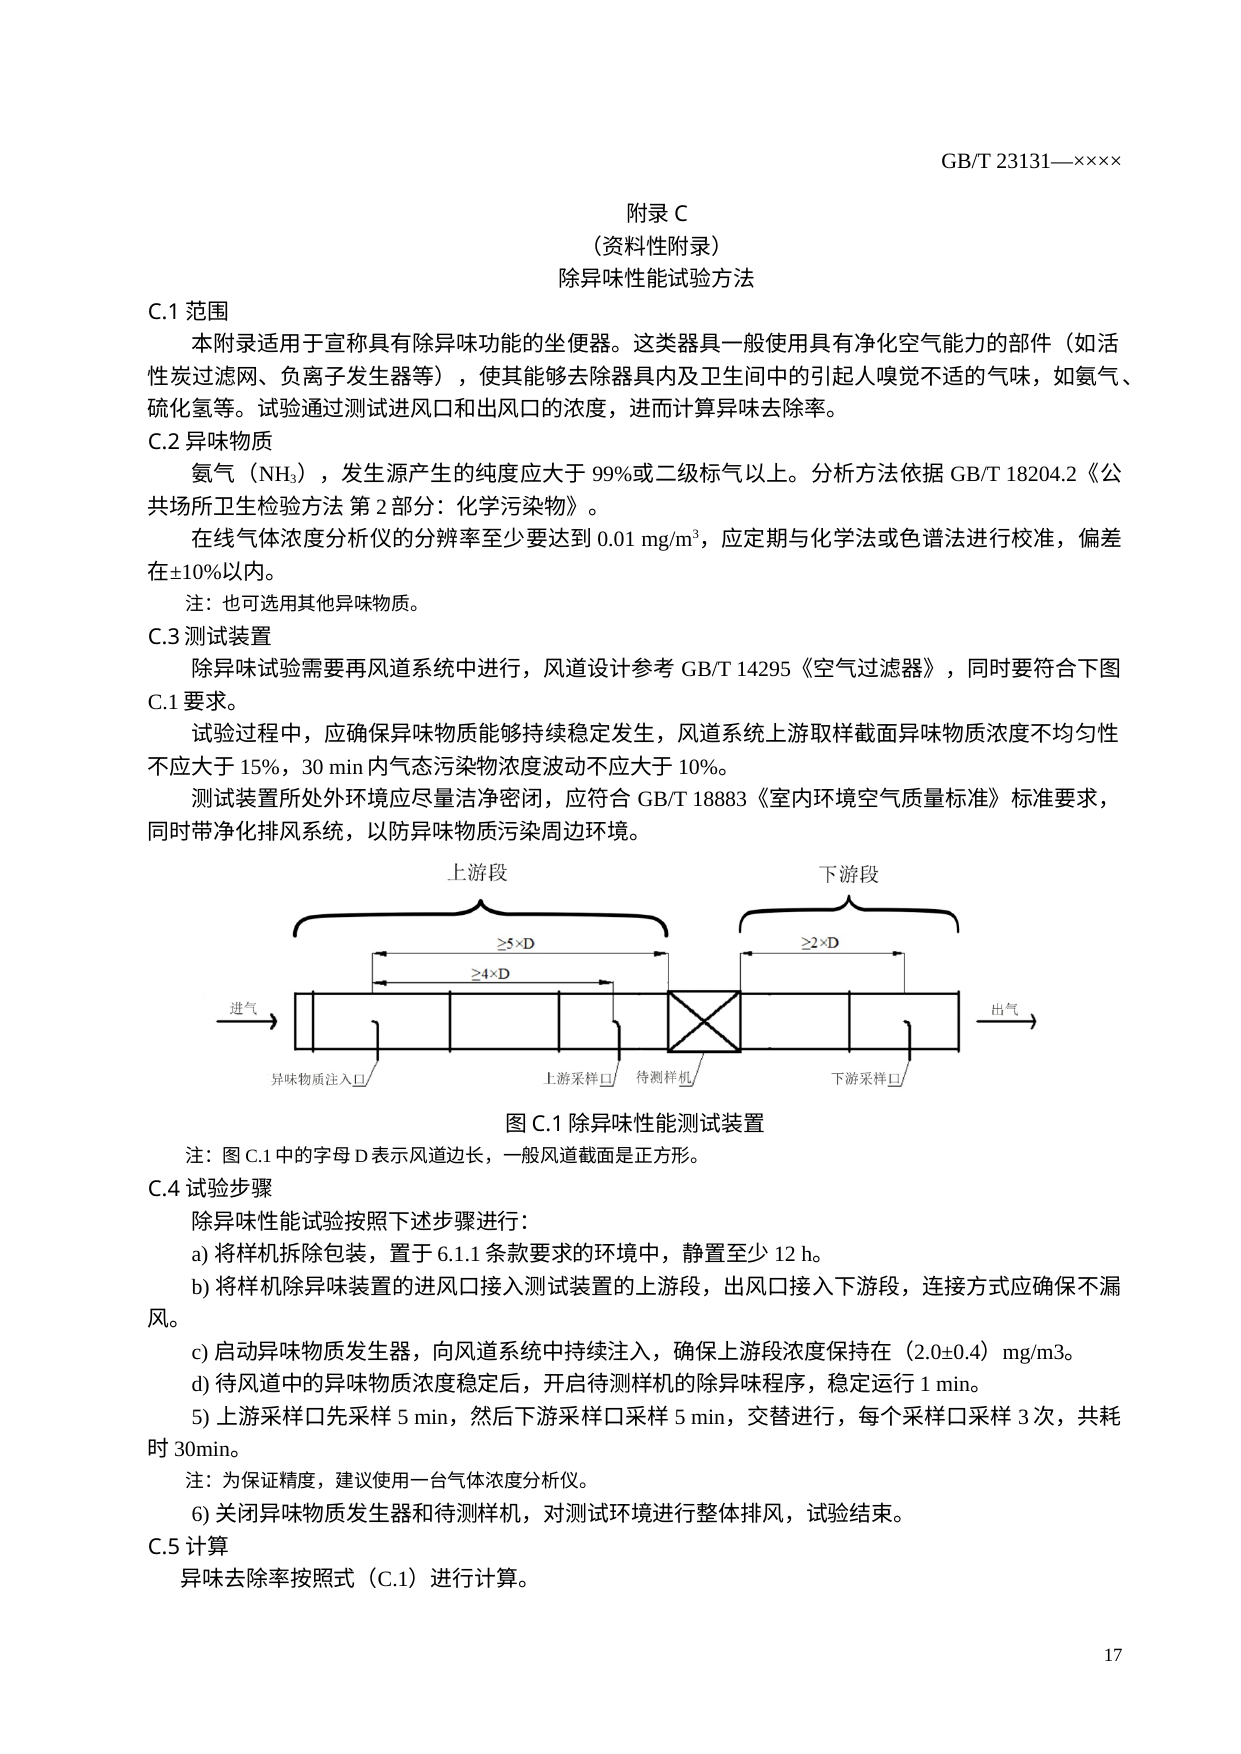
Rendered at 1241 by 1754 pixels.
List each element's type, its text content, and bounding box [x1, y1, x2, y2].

text a) 将样机拆除包装，置于6.1.1条款要求的环境中，静置至少12 h。 [148, 1236, 1122, 1268]
text 5) 上游采样口先采样5 min，然后下游采样口采样5 min，交替进行，每个采样口采样3次，共耗时30min。 [148, 1398, 1122, 1463]
text 除异味性能试验按照下述步骤进行： [148, 1203, 1122, 1236]
text 注：为保证精度，建议使用一台气体浓度分析仪。 [148, 1463, 1122, 1496]
text 6) 关闭异味物质发生器和待测样机，对测试环境进行整体排风，试验结束。 [148, 1496, 1122, 1528]
text 除异味性能试验方法 [148, 261, 1122, 293]
text 试验过程中，应确保异味物质能够持续稳定发生，风道系统上游取样截面异味物质浓度不均匀性不应大于15%，30 min内气态污染物浓度波动不应大于10%。 [148, 716, 1122, 781]
picture [202, 846, 1068, 1104]
text 注：图C.1中的字母D表示风道边长，一般风道截面是正方形。 [148, 1138, 1122, 1171]
text （资料性附录） [148, 228, 1122, 261]
text C.2 异味物质 [148, 423, 1122, 456]
text 图C.1除异味性能测试装置 [148, 1106, 1122, 1138]
text 异味去除率按照式（C.1）进行计算。 [148, 1561, 1122, 1593]
text 除异味试验需要再风道系统中进行，风道设计参考GB/T 14295《空气过滤器》，同时要符合下图C.1要求。 [148, 651, 1122, 716]
text b) 将样机除异味装置的进风口接入测试装置的上游段，出风口接入下游段，连接方式应确保不漏风。 [148, 1268, 1122, 1333]
text C.1 范围 [148, 293, 1122, 326]
text 附录C [148, 196, 1122, 228]
text 注：也可选用其他异味物质。 [148, 586, 1122, 618]
text 氨气（NH3），发生源产生的纯度应大于99%或二级标气以上。分析方法依据GB/T 18204.2《公共场所卫生检验方法 第2部分：化学污染物》。 [148, 456, 1122, 521]
text 本附录适用于宣称具有除异味功能的坐便器。这类器具一般使用具有净化空气能力的部件（如活性炭过滤网、负离子发生器等），使其能够去除器具内及卫生间中的引起人嗅觉不适的气味，如氨气、硫化氢等。试验通过测试进风口和出风口的浓度，进而计算异味去除率。 [148, 326, 1122, 423]
text c) 启动异味物质发生器，向风道系统中持续注入，确保上游段浓度保持在（2.0±0.4）mg/m3。 [148, 1333, 1122, 1366]
text C.3测试装置 [148, 618, 1122, 651]
text 在线气体浓度分析仪的分辨率至少要达到0.01 mg/m3，应定期与化学法或色谱法进行校准，偏差在±10%以内。 [148, 521, 1122, 586]
text C.4 试验步骤 [148, 1171, 1122, 1203]
text C.5 计算 [148, 1528, 1122, 1561]
text 测试装置所处外环境应尽量洁净密闭，应符合GB/T 18883《室内环境空气质量标准》标准要求，同时带净化排风系统，以防异味物质污染周边环境。 [148, 781, 1122, 846]
text d) 待风道中的异味物质浓度稳定后，开启待测样机的除异味程序，稳定运行1 min。 [148, 1366, 1122, 1398]
